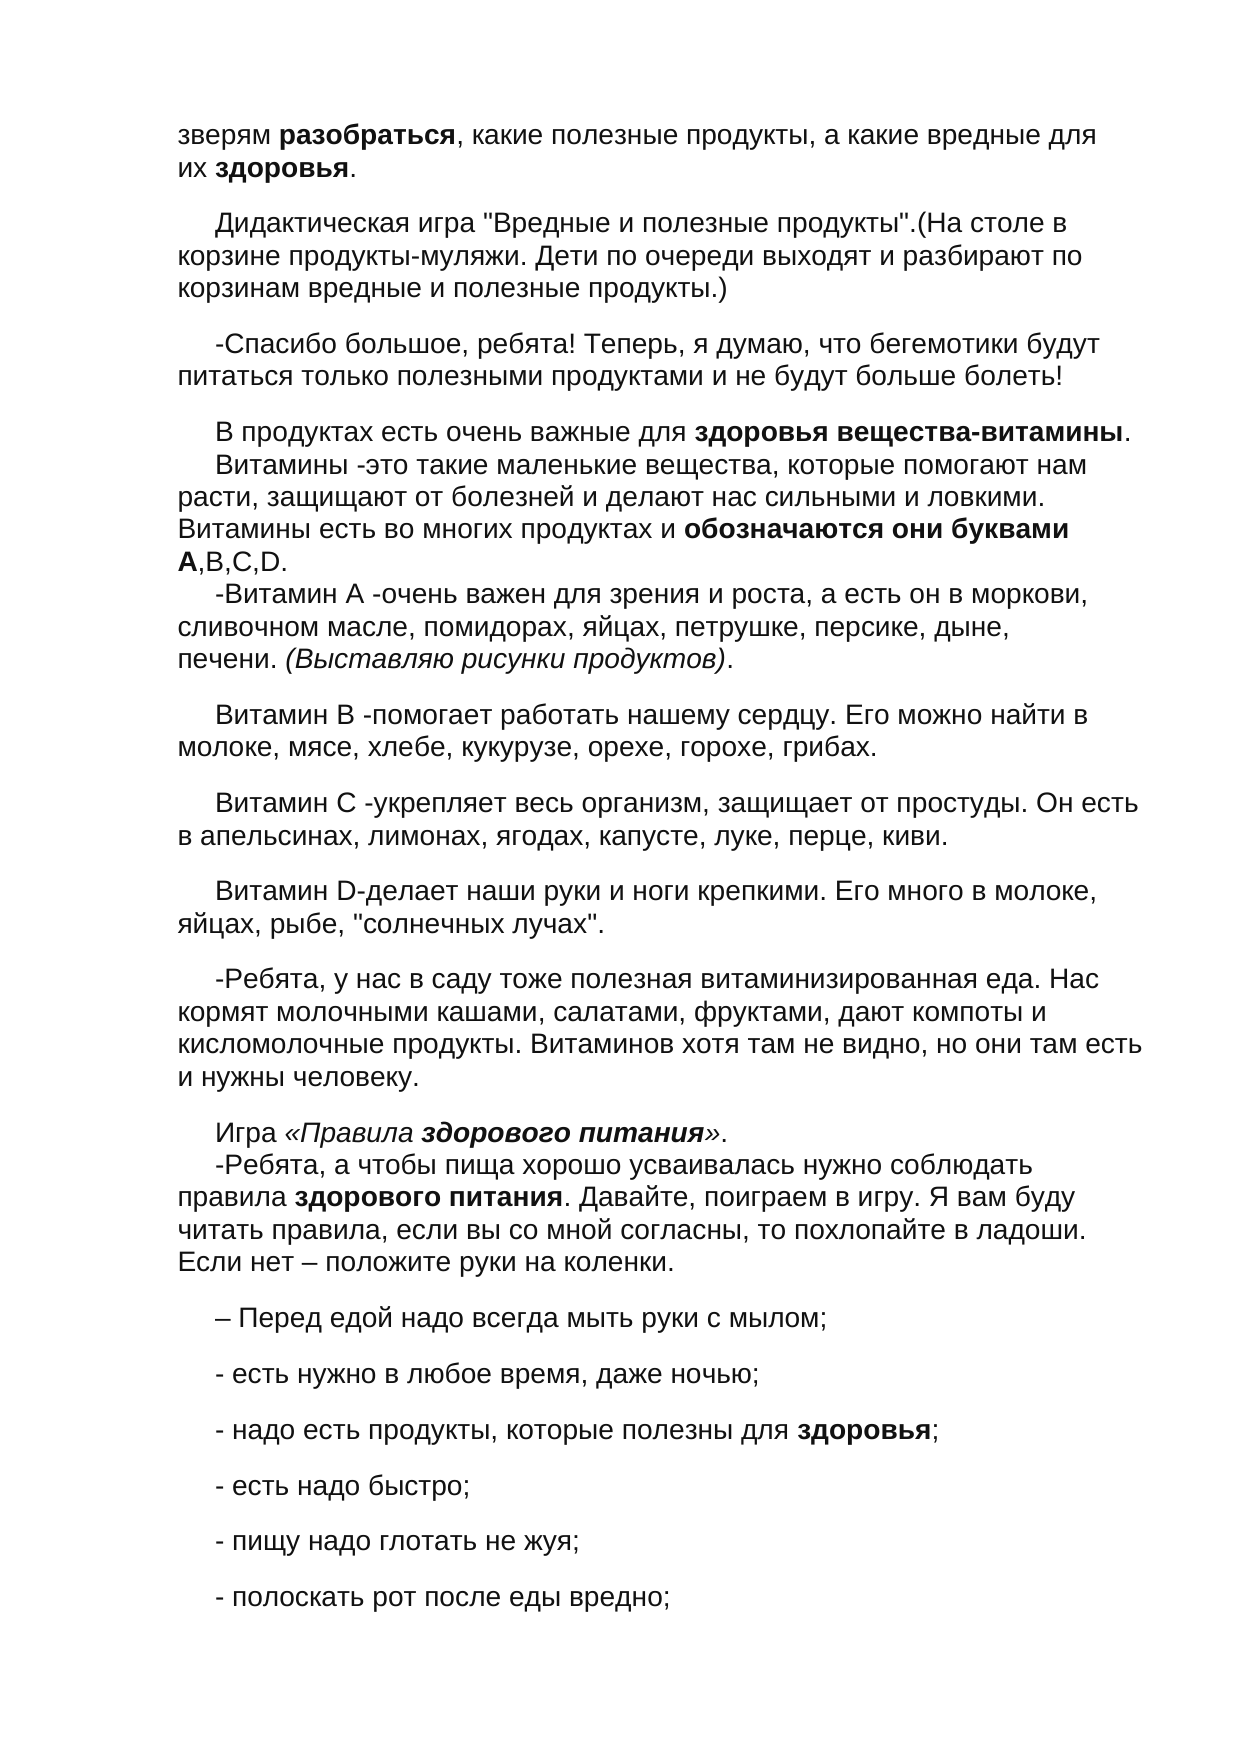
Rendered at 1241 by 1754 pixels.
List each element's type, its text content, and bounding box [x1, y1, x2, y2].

text Витамин С -укрепляет весь организм, защищает от простуды. Он есть в апельсинах, лимонах, ягодах, капусте, луке, перце, киви. [177, 786, 1152, 851]
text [177, 118, 1152, 183]
text В продуктах есть очень важные для здоровья вещества-витамины. [177, 415, 1152, 448]
text Игра «Правила здорового питания». [177, 1116, 1152, 1148]
text -Спасибо большое, ребята! Теперь, я думаю, что бегемотики будут питаться только полезными продуктами и не будут больше болеть! [177, 327, 1152, 392]
text Витамин D-делает наши руки и ноги крепкими. Его много в молоке, яйцах, рыбе, "солнечных лучах". [177, 874, 1152, 939]
text Дидактическая игра "Вредные и полезные продукты".(На столе в корзине продукты-муляжи. Дети по очереди выходят и разбирают по корзинам вредные и полезные продукты.) [177, 206, 1152, 303]
text - пищу надо глотать не жуя; [177, 1524, 1152, 1557]
text -Витамин А -очень важен для зрения и роста, а есть он в моркови, сливочном масле, помидорах, яйцах, петрушке, персике, дыне, печени. (Выставляю рисунки продуктов). [177, 577, 1152, 674]
text - надо есть продукты, которые полезны для здоровья; [177, 1413, 1152, 1445]
text Витамины -это такие маленькие вещества, которые помогают нам расти, защищают от болезней и делают нас сильными и ловкими. Витамины есть во многих продуктах и обозначаются они буквами A,B,C,D. [177, 448, 1152, 577]
text -Ребята, у нас в саду тоже полезная витаминизированная еда. Нас кормят молочными кашами, салатами, фруктами, дают компоты и кисломолочные продукты. Витаминов хотя там не видно, но они там есть и нужны человеку. [177, 962, 1152, 1092]
text - есть нужно в любое время, даже ночью; [177, 1357, 1152, 1389]
text Витамин B -помогает работать нашему сердцу. Его можно найти в молоке, мясе, хлебе, кукурузе, орехе, горохе, грибах. [177, 698, 1152, 763]
text -Ребята, а чтобы пища хорошо усваивалась нужно соблюдать правила здорового питания. Давайте, поиграем в игру. Я вам буду читать правила, если вы со мной согласны, то похлопайте в ладоши. Если нет – положите руки на коленки. [177, 1148, 1152, 1277]
text – Перед едой надо всегда мыть руки с мылом; [177, 1301, 1152, 1333]
text - полоскать рот после еды вредно; [177, 1580, 1152, 1612]
text - есть надо быстро; [177, 1468, 1152, 1501]
